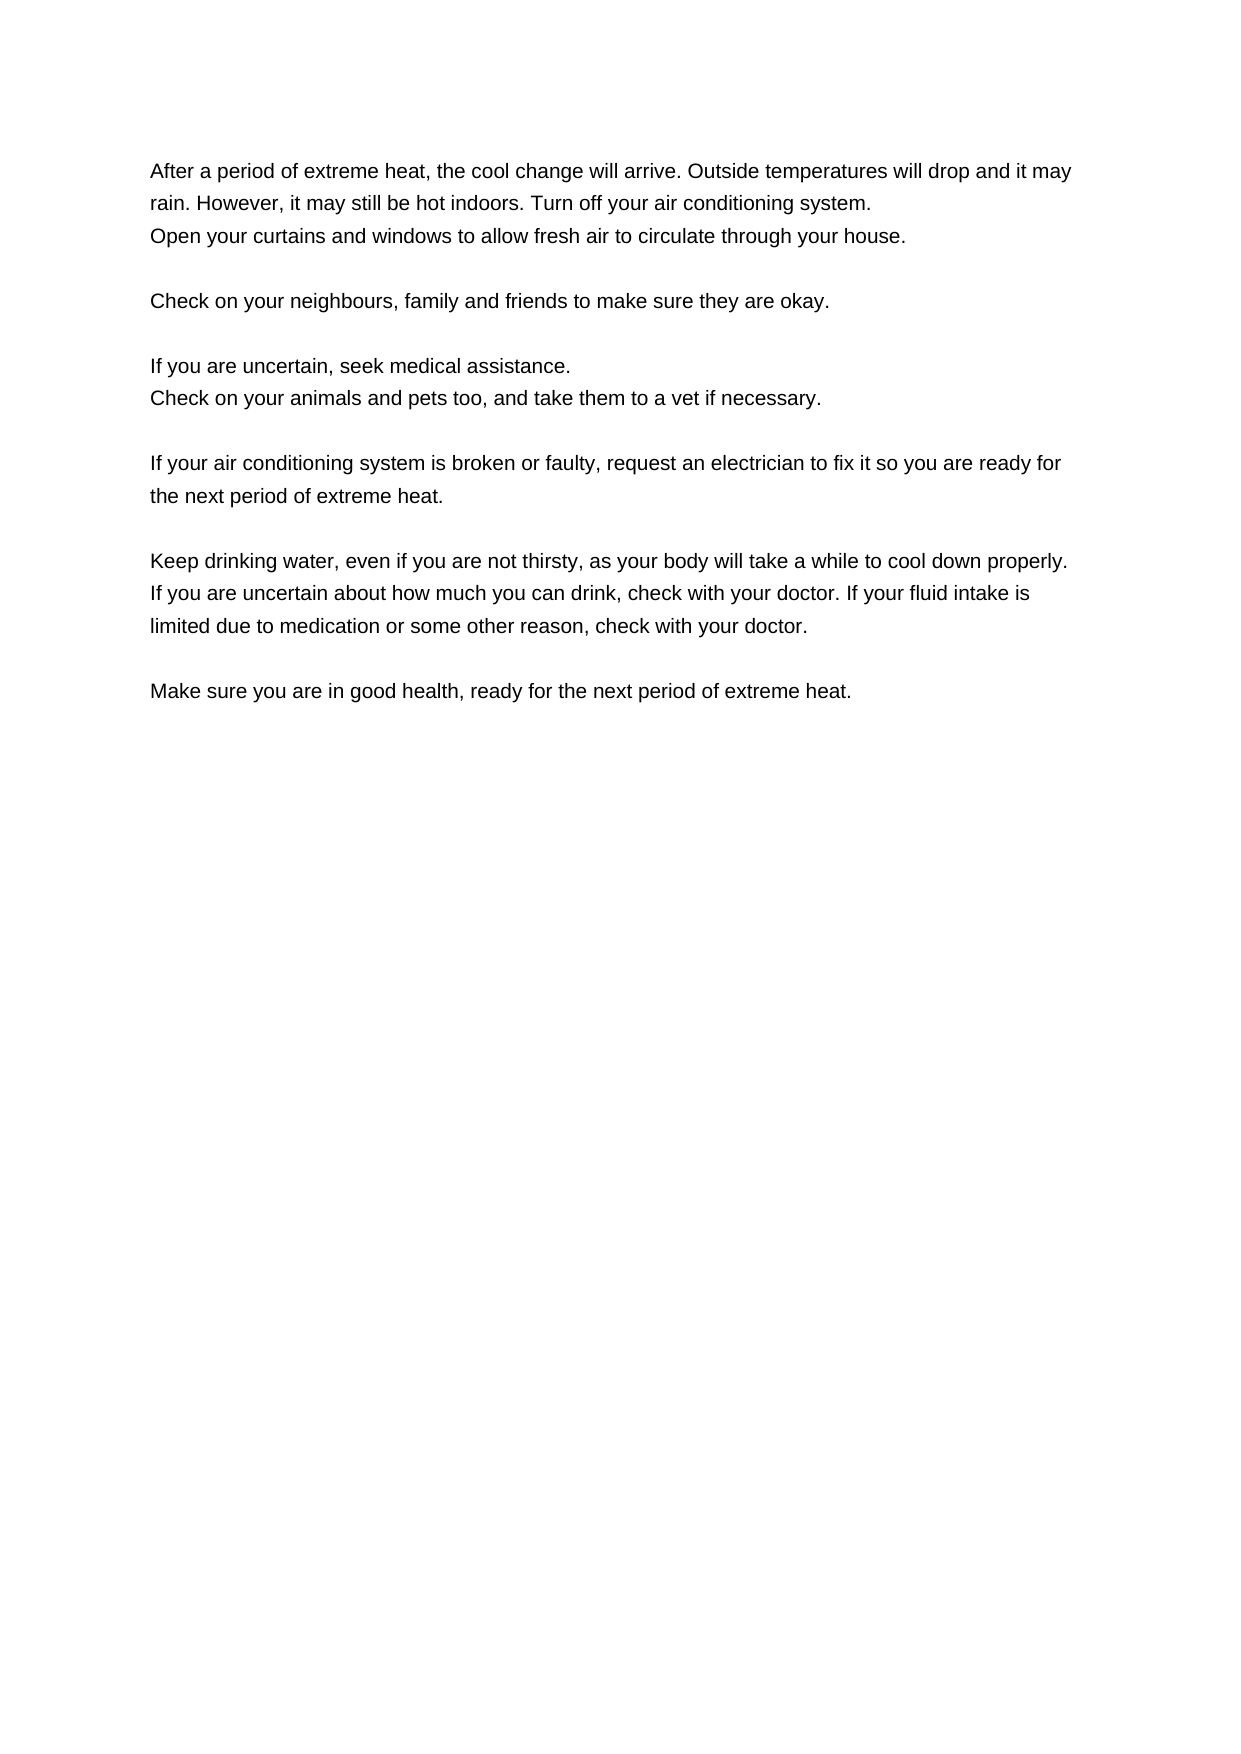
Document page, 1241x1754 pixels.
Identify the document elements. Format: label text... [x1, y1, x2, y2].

text If your air conditioning system is broken or faulty, request an electrician to fix it so you are ready for the next period of extreme heat. [150, 442, 1090, 507]
text Make sure you are in good health, ready for the next period of extreme heat. [150, 670, 1090, 702]
text Open your curtains and windows to allow fresh air to circulate through your house. [150, 215, 1090, 247]
text Check on your animals and pets too, and take them to a vet if necessary. [150, 377, 1090, 410]
text Check on your neighbours, family and friends to make sure they are okay. [150, 280, 1090, 312]
text Keep drinking water, even if you are not thirsty, as your body will take a while to cool down properly. [150, 540, 1090, 572]
text If you are uncertain about how much you can drink, check with your doctor. If your fluid intake is limited due to medication or some other reason, check with your doctor. [150, 572, 1090, 637]
text After a period of extreme heat, the cool change will arrive. Outside temperatures will drop and it may rain. However, it may still be hot indoors. Turn off your air conditioning system. [150, 150, 1090, 215]
text If you are uncertain, seek medical assistance. [150, 345, 1090, 377]
